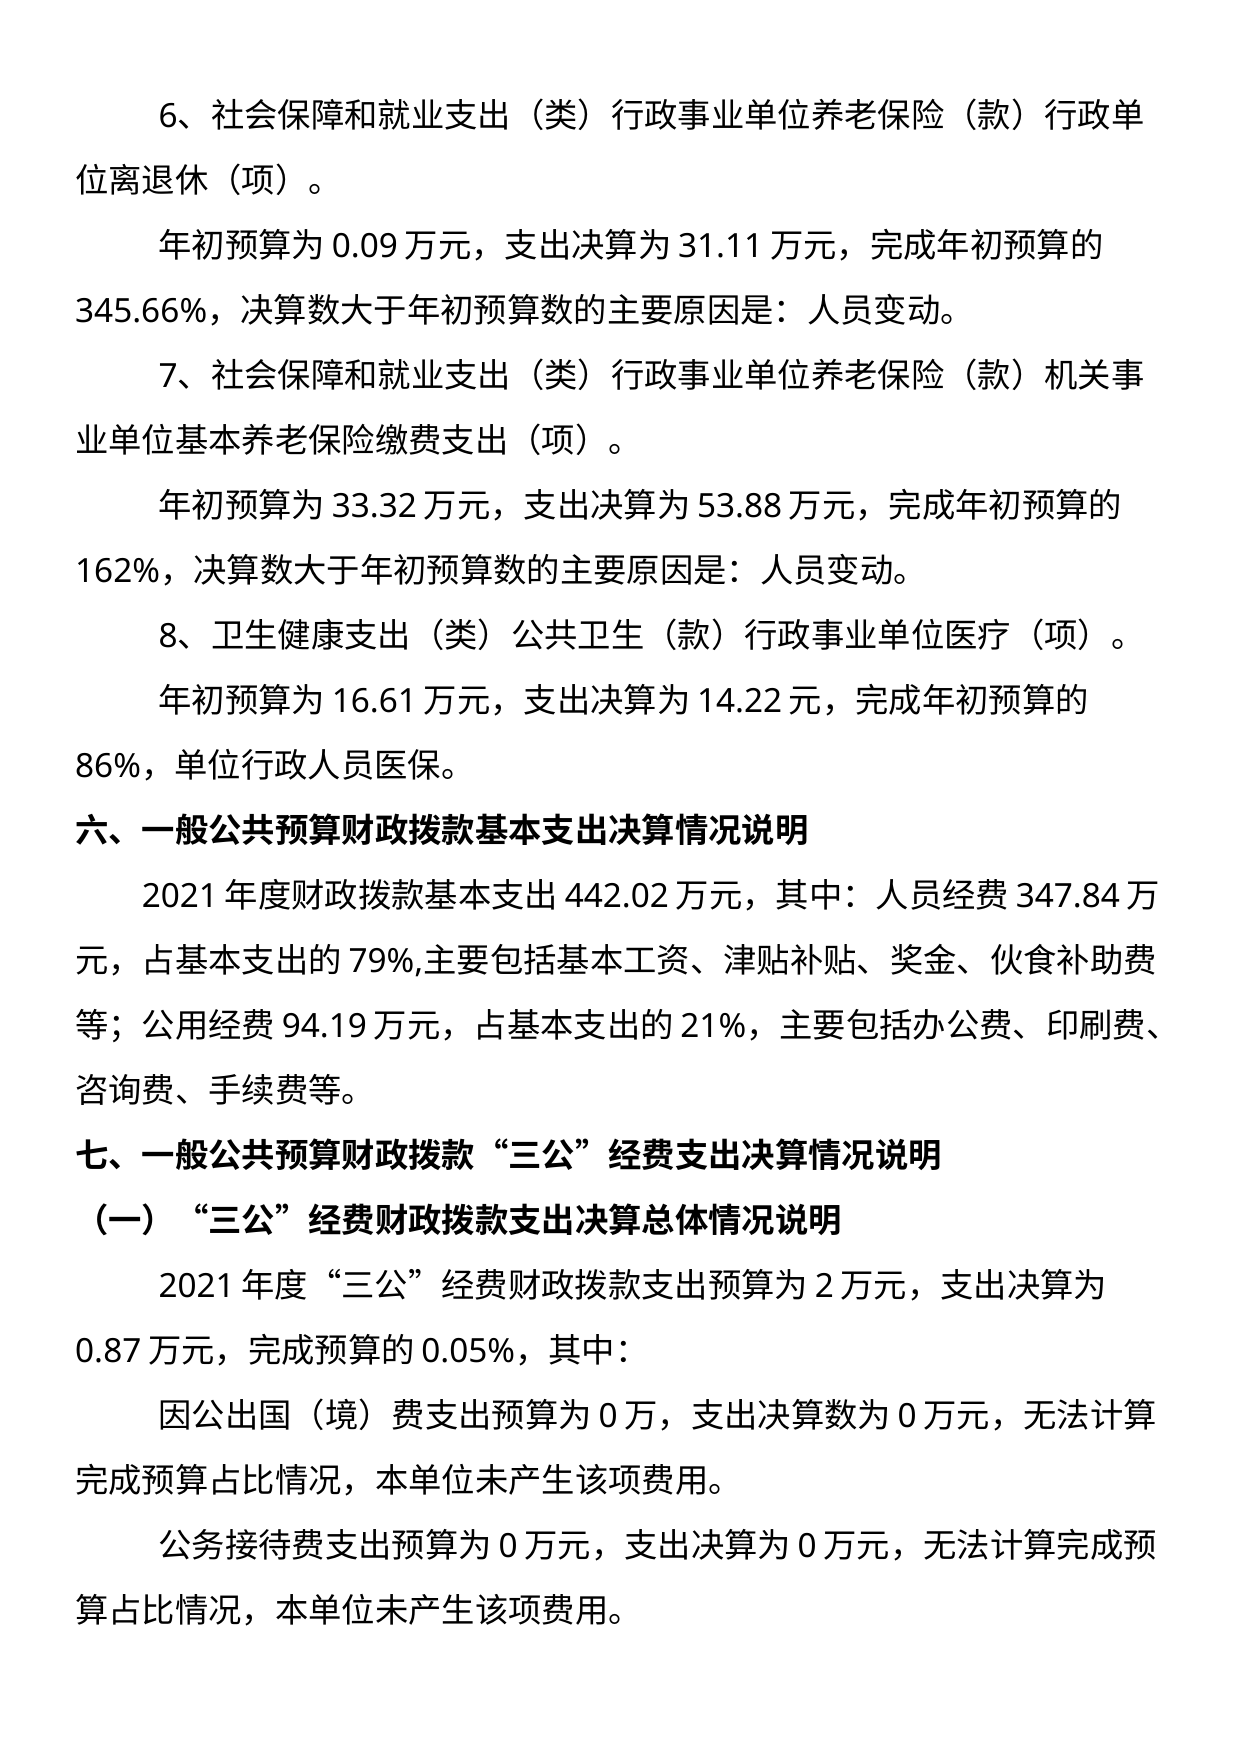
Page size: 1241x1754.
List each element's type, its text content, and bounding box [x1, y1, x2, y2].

text 年初预算为33.32万元，支出决算为53.88万元，完成年初预算的162%，决算数大于年初预算数的主要原因是：人员变动。 [75, 471, 1165, 601]
text 2021年度财政拨款基本支出442.02万元，其中：人员经费347.84万元，占基本支出的79%,主要包括基本工资、津贴补贴、奖金、伙食补助费等；公用经费94.19万元，占基本支出的21%，主要包括办公费、印刷费、咨询费、手续费等。 [75, 861, 1165, 1121]
text 8、卫生健康支出（类）公共卫生（款）行政事业单位医疗（项）。 [75, 601, 1165, 666]
text 七、一般公共预算财政拨款“三公”经费支出决算情况说明 [75, 1121, 1165, 1186]
text 六、一般公共预算财政拨款基本支出决算情况说明 [75, 796, 1165, 861]
text 公务接待费支出预算为0万元，支出决算为0万元，无法计算完成预算占比情况，本单位未产生该项费用。 [75, 1511, 1165, 1641]
text 年初预算为16.61万元，支出决算为14.22元，完成年初预算的86%，单位行政人员医保。 [75, 666, 1165, 796]
text 2021年度“三公”经费财政拨款支出预算为2万元，支出决算为0.87万元，完成预算的0.05%，其中： [75, 1251, 1165, 1381]
text 6、社会保障和就业支出（类）行政事业单位养老保险（款）行政单位离退休（项）。 [75, 81, 1165, 211]
text 7、社会保障和就业支出（类）行政事业单位养老保险（款）机关事业单位基本养老保险缴费支出（项）。 [75, 341, 1165, 471]
text 因公出国（境）费支出预算为0万，支出决算数为0万元，无法计算完成预算占比情况，本单位未产生该项费用。 [75, 1381, 1165, 1511]
text 年初预算为0.09万元，支出决算为31.11万元，完成年初预算的345.66%，决算数大于年初预算数的主要原因是：人员变动。 [75, 211, 1165, 341]
text （一）“三公”经费财政拨款支出决算总体情况说明 [75, 1186, 1165, 1251]
